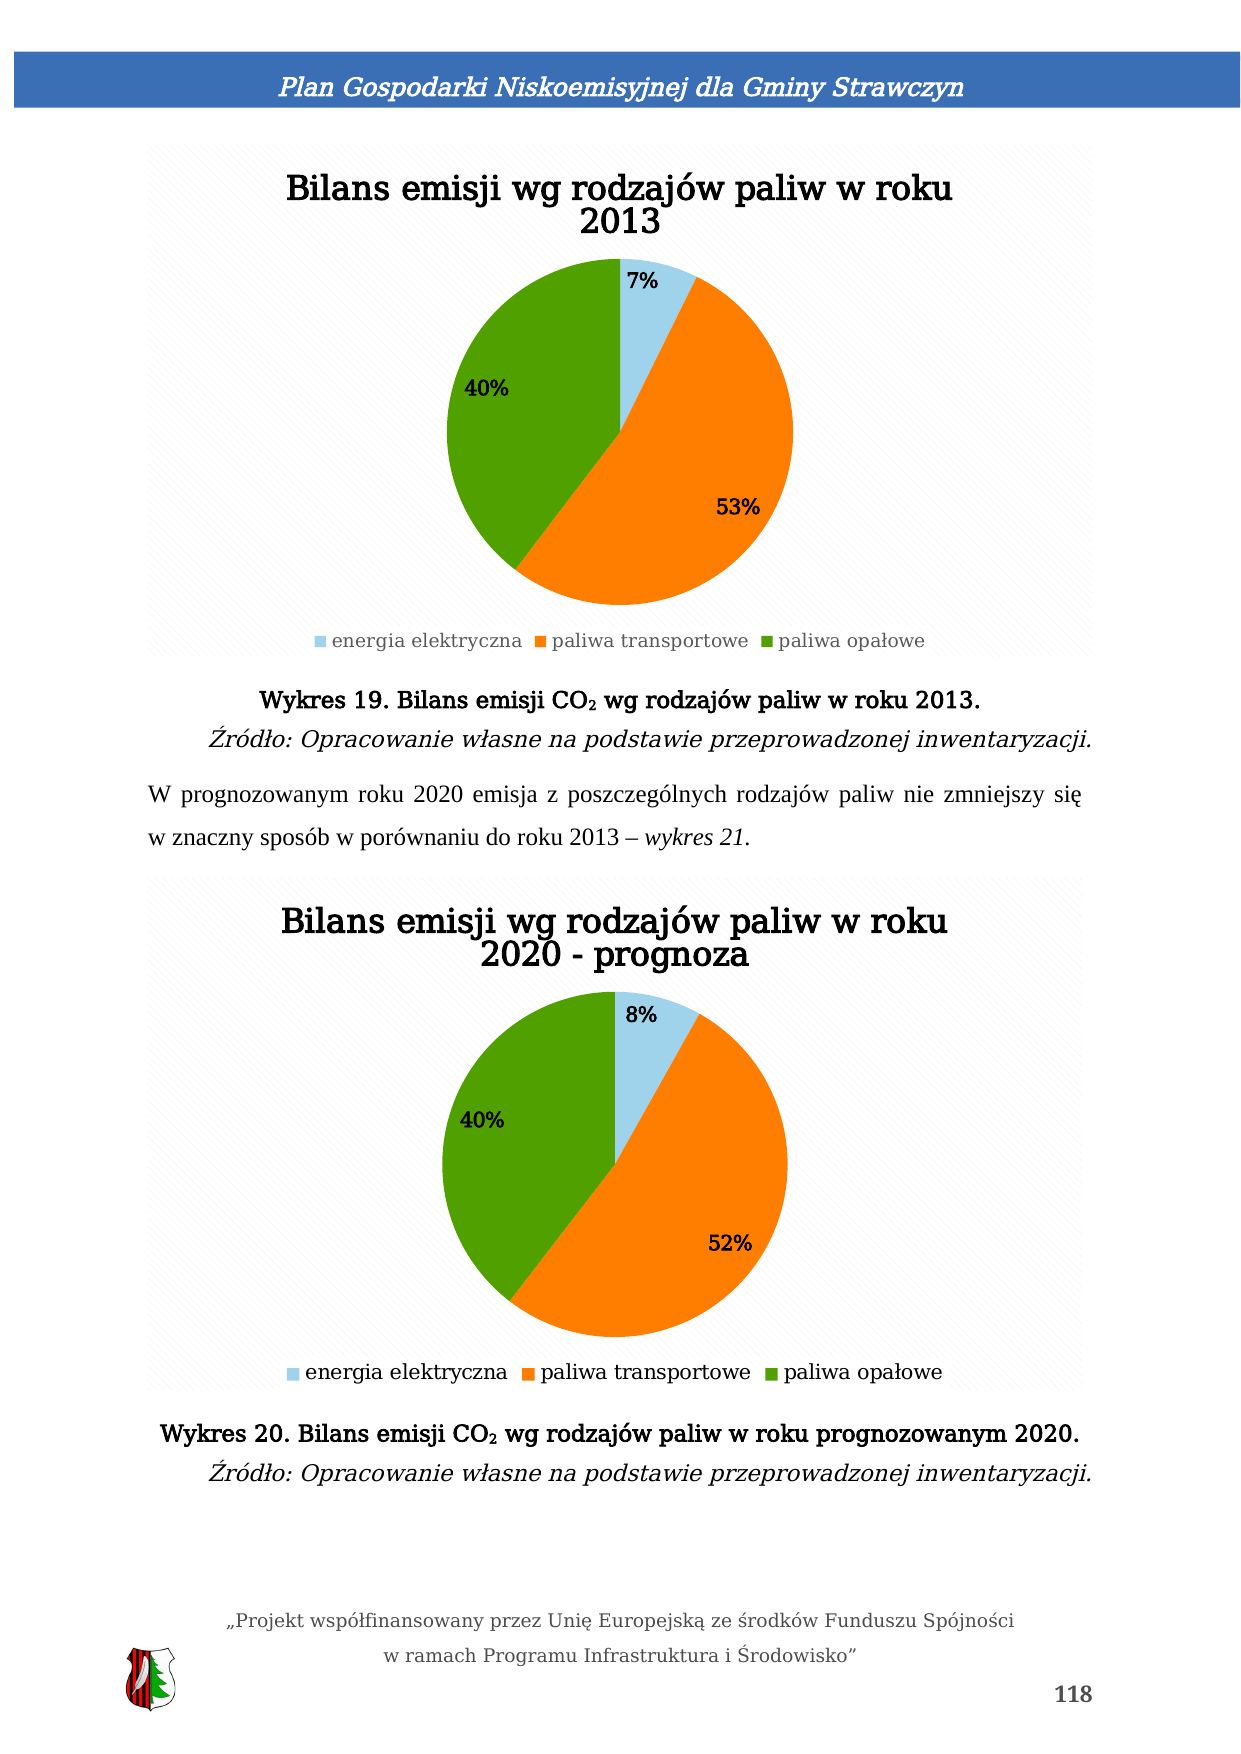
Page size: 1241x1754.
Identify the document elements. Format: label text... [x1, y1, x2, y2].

text Wykres 20. Bilans emisji CO2 wg rodzajów paliw w roku prognozowanym 2020. [148, 1419, 1092, 1446]
text Źródło: Opracowanie własne na podstawie przeprowadzonej inwentaryzacji. [148, 1459, 1092, 1486]
text Źródło: Opracowanie własne na podstawie przeprowadzonej inwentaryzacji. [148, 725, 1092, 753]
picture [125, 1647, 176, 1712]
text W prognozowanym roku 2020 emisja z poszczególnych rodzajów paliw nie zmniejszy się w znaczny sposób w porównaniu do roku 2013 – wykres 21. [148, 779, 1092, 851]
text Wykres 19. Bilans emisji CO2 wg rodzajów paliw w roku 2013. [148, 685, 1092, 713]
